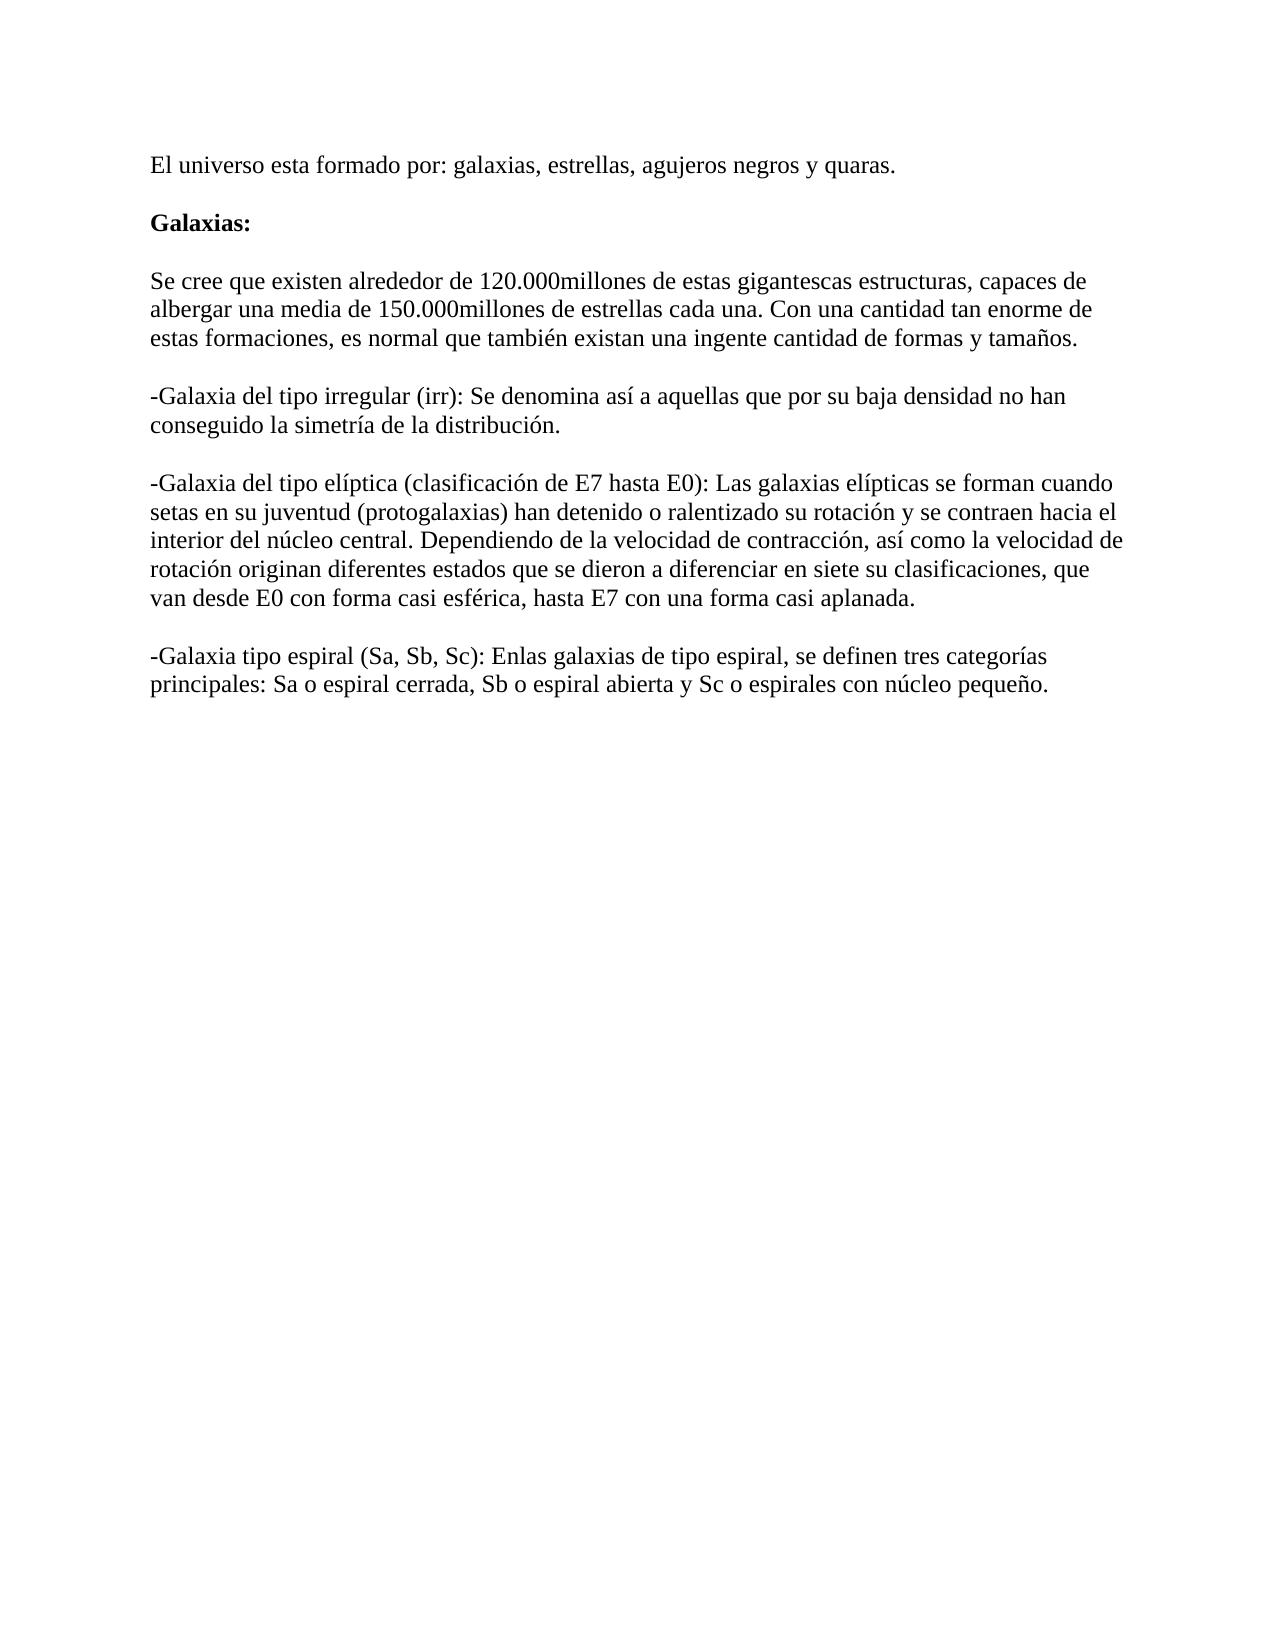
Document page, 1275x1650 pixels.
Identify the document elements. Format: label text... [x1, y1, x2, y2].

text Se cree que existen alrededor de 120.000millones de estas gigantescas estructuras, capaces de albergar una media de 150.000millones de estrellas cada una. Con una cantidad tan enorme de estas formaciones, es normal que también existan una ingente cantidad de formas y tamaños. [150, 266, 1125, 352]
text -Galaxia del tipo elíptica (clasificación de E7 hasta E0): Las galaxias elípticas se forman cuando setas en su juventud (protogalaxias) han detenido o ralentizado su rotación y se contraen hacia el interior del núcleo central. Dependiendo de la velocidad de contracción, así como la velocidad de rotación originan diferentes estados que se dieron a diferenciar en siete su clasificaciones, que van desde E0 con forma casi esférica, hasta E7 con una forma casi aplanada. [150, 468, 1125, 612]
text El universo esta formado por: galaxias, estrellas, agujeros negros y quaras. [150, 150, 1125, 179]
text -Galaxia tipo espiral (Sa, Sb, Sc): Enlas galaxias de tipo espiral, se definen tres categorías principales: Sa o espiral cerrada, Sb o espiral abierta y Sc o espirales con núcleo pequeño. [150, 641, 1125, 698]
text -Galaxia del tipo irregular (irr): Se denomina así a aquellas que por su baja densidad no han conseguido la simetría de la distribución. [150, 381, 1125, 439]
text Galaxias: [150, 208, 1125, 237]
